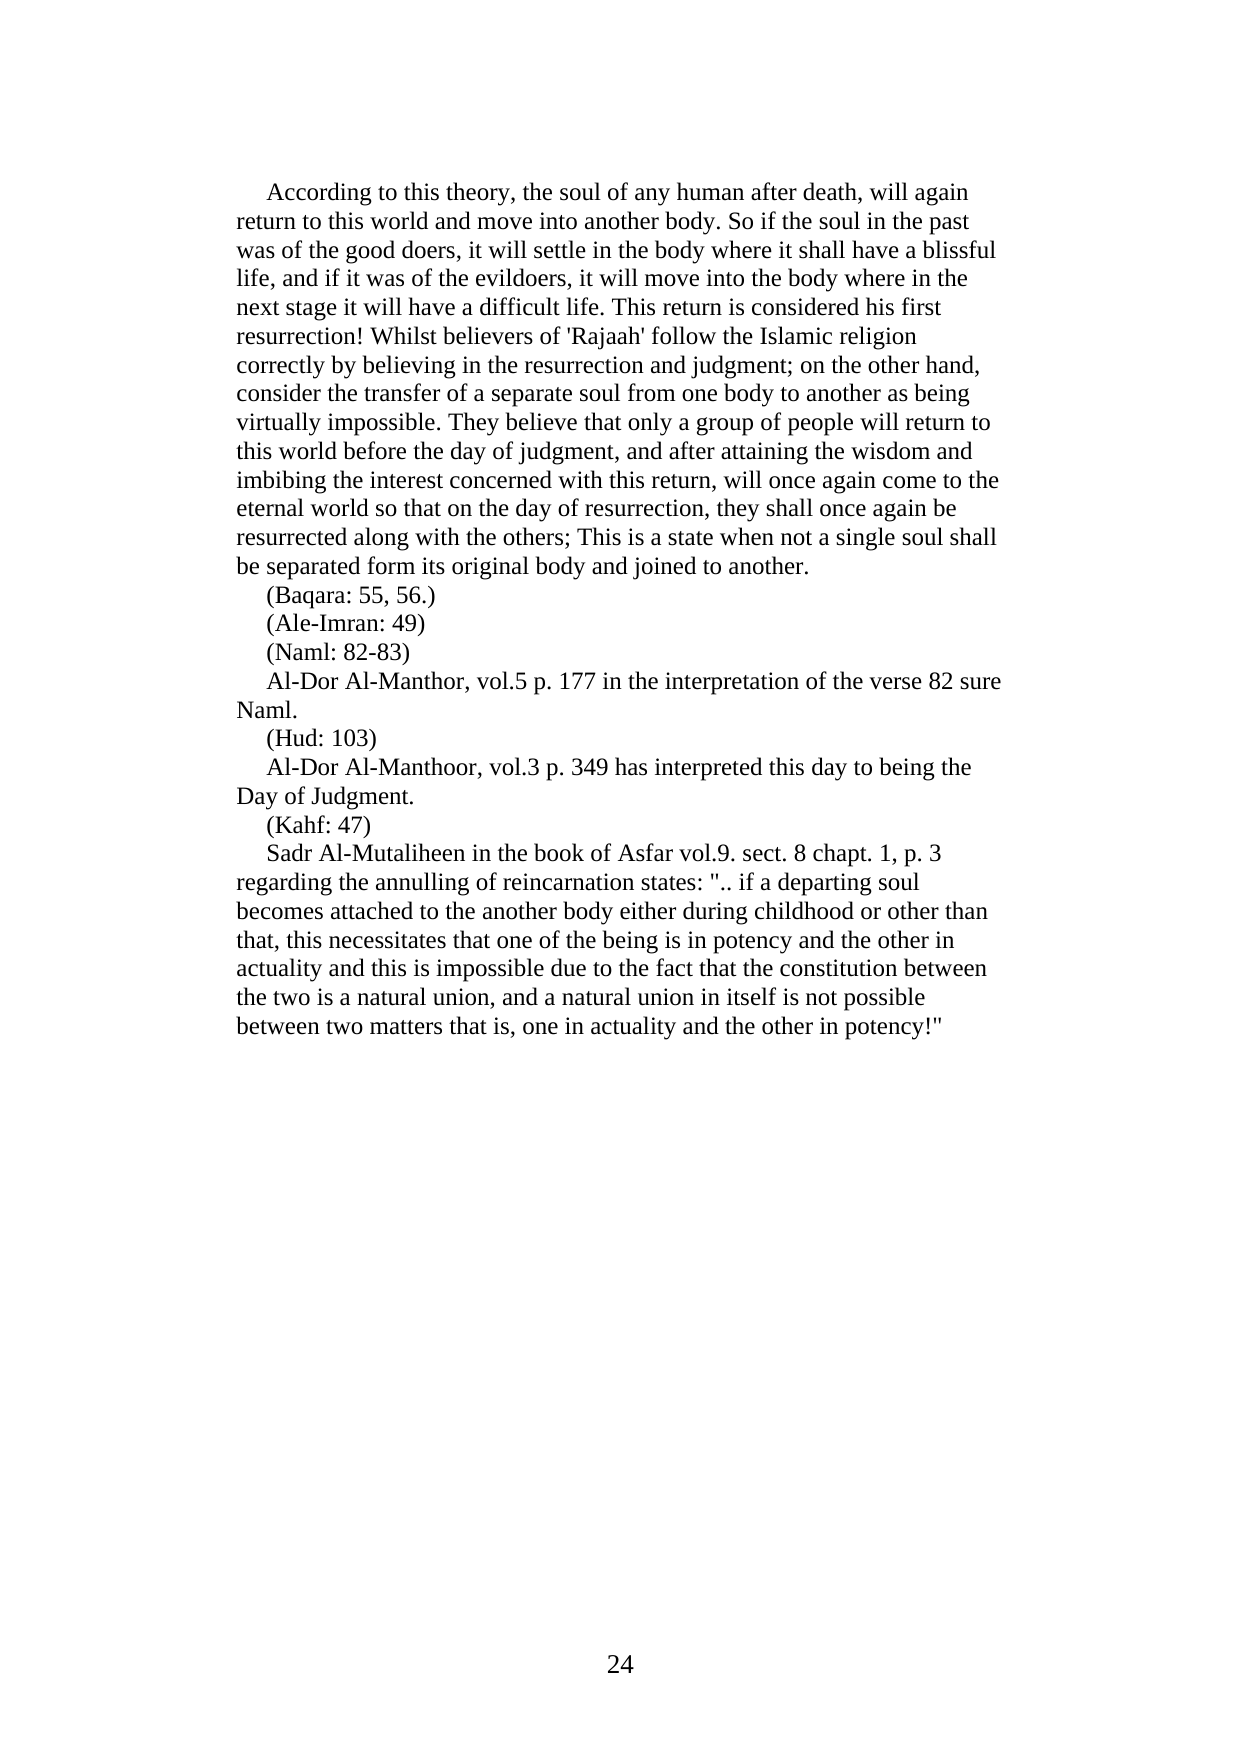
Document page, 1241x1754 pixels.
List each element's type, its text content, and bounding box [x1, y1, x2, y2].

text (Hud: 103) [236, 723, 1004, 752]
text (Baqara: 55, 56.) [236, 580, 1004, 608]
text Sadr Al-Mutaliheen in the book of Asfar vol.9. sect. 8 chapt. 1, p. 3 regarding the annulling of reincarnation states: ".. if a departing soul becomes attached to the another body either during childhood or other than that, this necessitates that one of the being is in potency and the other in actuality and this is impossible due to the fact that the constitution between the two is a natural union, and a natural union in itself is not possible between two matters that is, one in actuality and the other in potency!" [236, 838, 1004, 1040]
text (Naml: 82-83) [236, 637, 1004, 666]
text According to this theory, the soul of any human after death, will again return to this world and move into another body. So if the soul in the past was of the good doers, it will settle in the body where it shall have a blissful life, and if it was of the evildoers, it will move into the body where in the next stage it will have a difficult life. This return is considered his first resurrection! Whilst believers of 'Rajaah' follow the Islamic religion correctly by believing in the resurrection and judgment; on the other hand, consider the transfer of a separate soul from one body to another as being virtually impossible. They believe that only a group of people will return to this world before the day of judgment, and after attaining the wisdom and imbibing the interest concerned with this return, will once again come to the eternal world so that on the day of resurrection, they shall once again be resurrected along with the others; This is a state when not a single soul shall be separated form its original body and joined to another. [236, 177, 1004, 580]
text (Kahf: 47) [236, 810, 1004, 838]
text Al-Dor Al-Manthor, vol.5 p. 177 in the interpretation of the verse 82 sure Naml. [236, 666, 1004, 723]
text Al-Dor Al-Manthoor, vol.3 p. 349 has interpreted this day to being the Day of Judgment. [236, 752, 1004, 810]
text (Ale-Imran: 49) [236, 608, 1004, 637]
